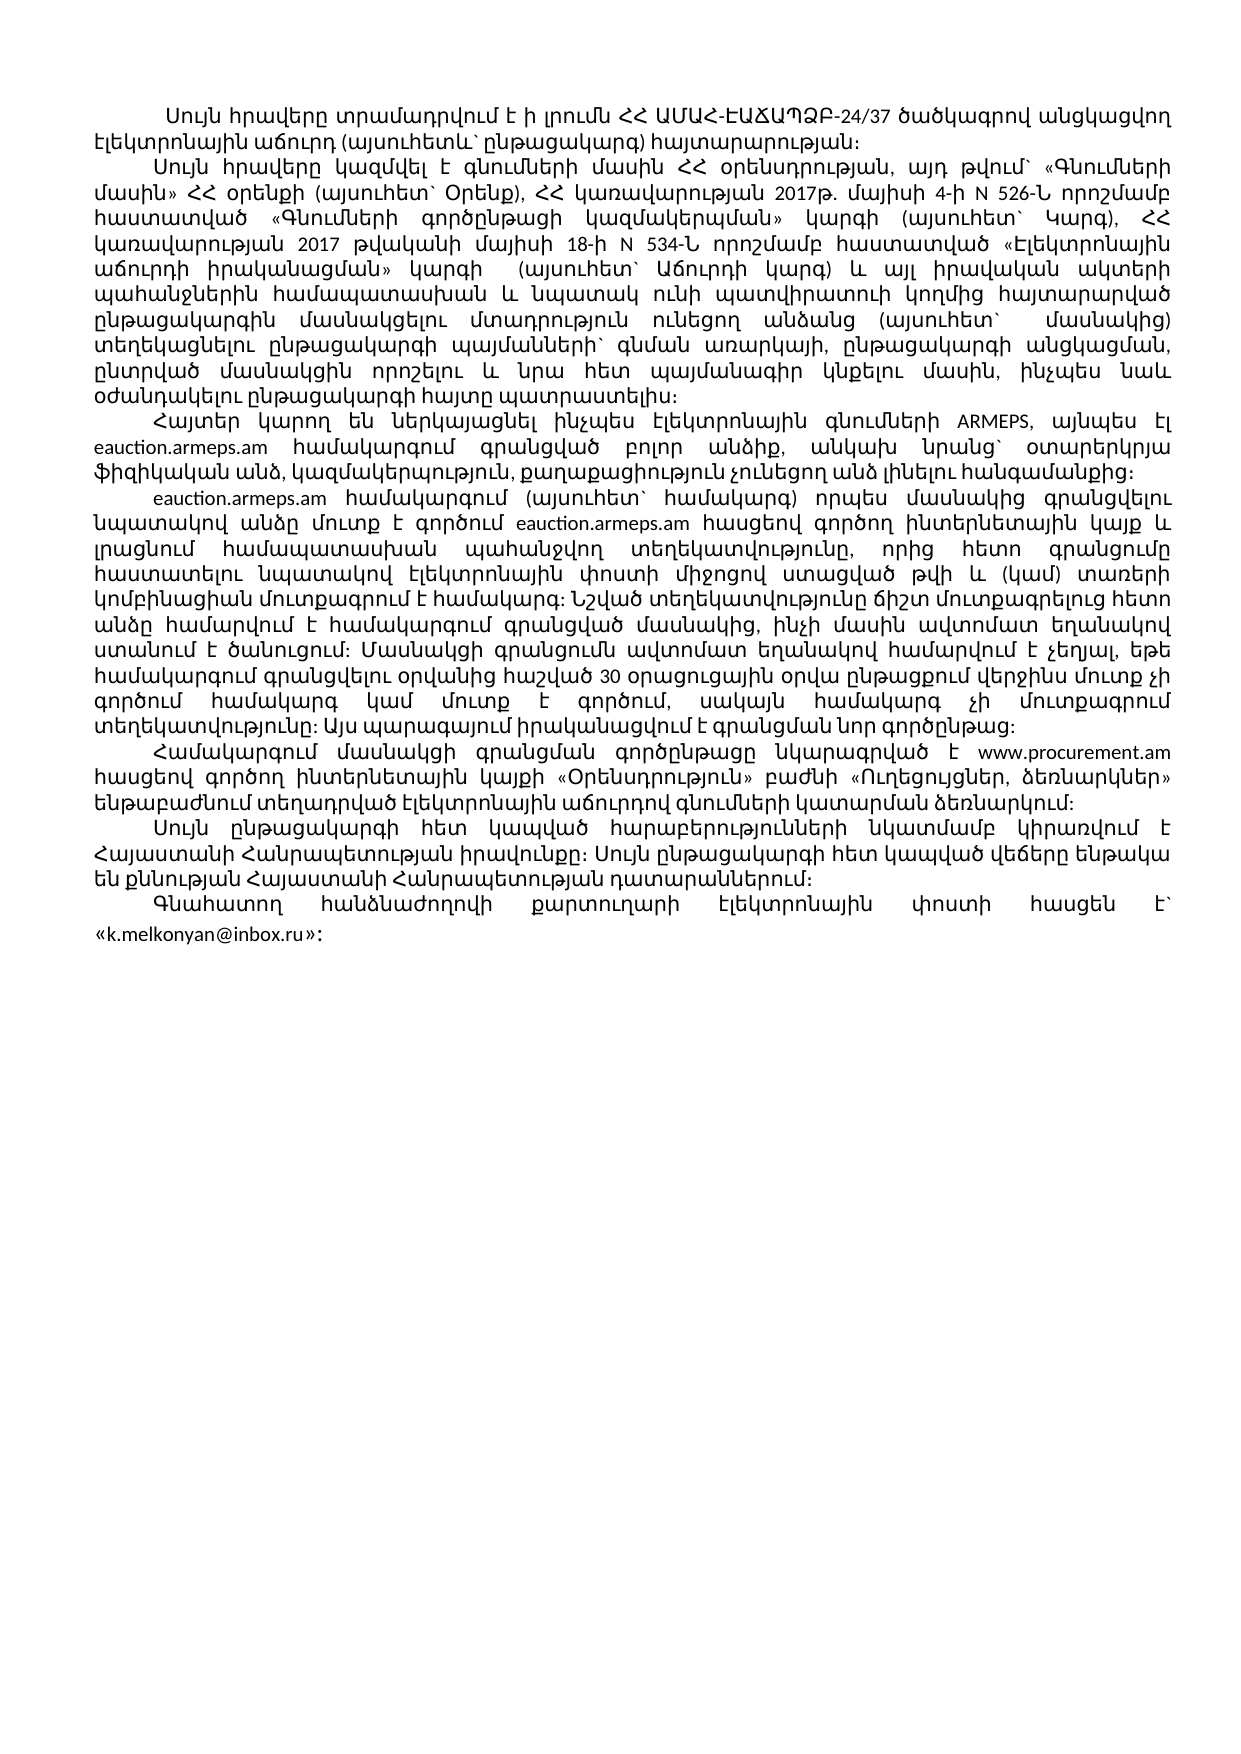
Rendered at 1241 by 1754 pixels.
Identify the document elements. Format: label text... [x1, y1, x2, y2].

text Գնահատող հանձնաժողովի քարտուղարի էլեկտրոնային փոստի հասցեն է` «k.melkonyan@inbox.ru»: [94, 892, 1171, 948]
text Սույն հրավերը կազմվել է գնումների մասին ՀՀ օրենսդրության, այդ թվում` «Գնումների մասին» ՀՀ օրենքի (այսուհետ` Օրենք), ՀՀ կառավարության 2017թ. մայիսի 4-ի N 526-Ն որոշմամբ հաստատված «Գնումների գործընթացի կազմակերպման» կարգի (այսուհետ` Կարգ), ՀՀ կառավարության 2017 թվականի մայիսի 18-ի N 534-Ն որոշմամբ հաստատված «Էլեկտրոնային աճուրդի իրականացման» կարգի (այսուհետ` Աճուրդի կարգ) և այլ իրավական ակտերի պահանջներին համապատասխան և նպատակ ունի պատվիրատուի կողմից հայտարարված ընթացակարգին մասնակցելու մտադրություն ունեցող անձանց (այսուհետ` մասնակից) տեղեկացնելու ընթացակարգի պայմանների` գնման առարկայի, ընթացակարգի անցկացման, ընտրված մասնակցին որոշելու և նրա հետ պայմանագիր կնքելու մասին, ինչպես նաև օժանդակելու ընթացակարգի հայտը պատրաստելիս։ [94, 154, 1171, 409]
text Համակարգում մասնակցի գրանցման գործընթացը նկարագրված է www.procurement.am հասցեով գործող ինտերնետային կայքի «Օրենսդրություն» բաժնի «Ուղեցույցներ, ձեռնարկներ» ենթաբաժնում տեղադրված էլեկտրոնային աճուրդով գնումների կատարման ձեռնարկում: [94, 739, 1171, 815]
text Սույն հրավերը տրամադրվում է ի լրումն ՀՀ ԱՄԱՀ-ԷԱՃԱՊՁԲ-24/37 ծածկագրով անցկացվող էլեկտրոնային աճուրդ (այսուհետև` ընթացակարգ) հայտարարության։ [94, 104, 1171, 154]
text eauction.armeps.am համակարգում (այսուհետ` համակարգ) որպես մասնակից գրանցվելու նպատակով անձը մուտք է գործում eauction.armeps.am հասցեով գործող ինտերնետային կայք և լրացնում համապատասխան պահանջվող տեղեկատվությունը, որից հետո գրանցումը հաստատելու նպատակով էլեկտրոնային փոստի միջոցով ստացված թվի և (կամ) տառերի կոմբինացիան մուտքագրում է համակարգ: Նշված տեղեկատվությունը ճիշտ մուտքագրելուց հետո անձը համարվում է համակարգում գրանցված մասնակից, ինչի մասին ավտոմատ եղանակով ստանում է ծանուցում: Մասնակցի գրանցումն ավտոմատ եղանակով համարվում է չեղյալ, եթե համակարգում գրանցվելու օրվանից հաշված 30 օրացուցային օրվա ընթացքում վերջինս մուտք չի գործում համակարգ կամ մուտք է գործում, սակայն համակարգ չի մուտքագրում տեղեկատվությունը: Այս պարագայում իրականացվում է գրանցման նոր գործընթաց: [94, 485, 1171, 739]
text Հայտեր կարող են ներկայացնել ինչպես էլեկտրոնային գնումների ARMEPS, այնպես էլ eauction.armeps.am համակարգում գրանցված բոլոր անձիք, անկախ նրանց` օտարերկրյա ֆիզիկական անձ, կազմակերպություն, քաղաքացիություն չունեցող անձ լինելու հանգամանքից։ [94, 409, 1171, 485]
text Սույն ընթացակարգի հետ կապված հարաբերությունների նկատմամբ կիրառվում է Հայաստանի Հանրապետության իրավունքը։ Սույն ընթացակարգի հետ կապված վեճերը ենթակա են քննության Հայաստանի Հանրապետության դատարաններում։ [94, 815, 1171, 892]
